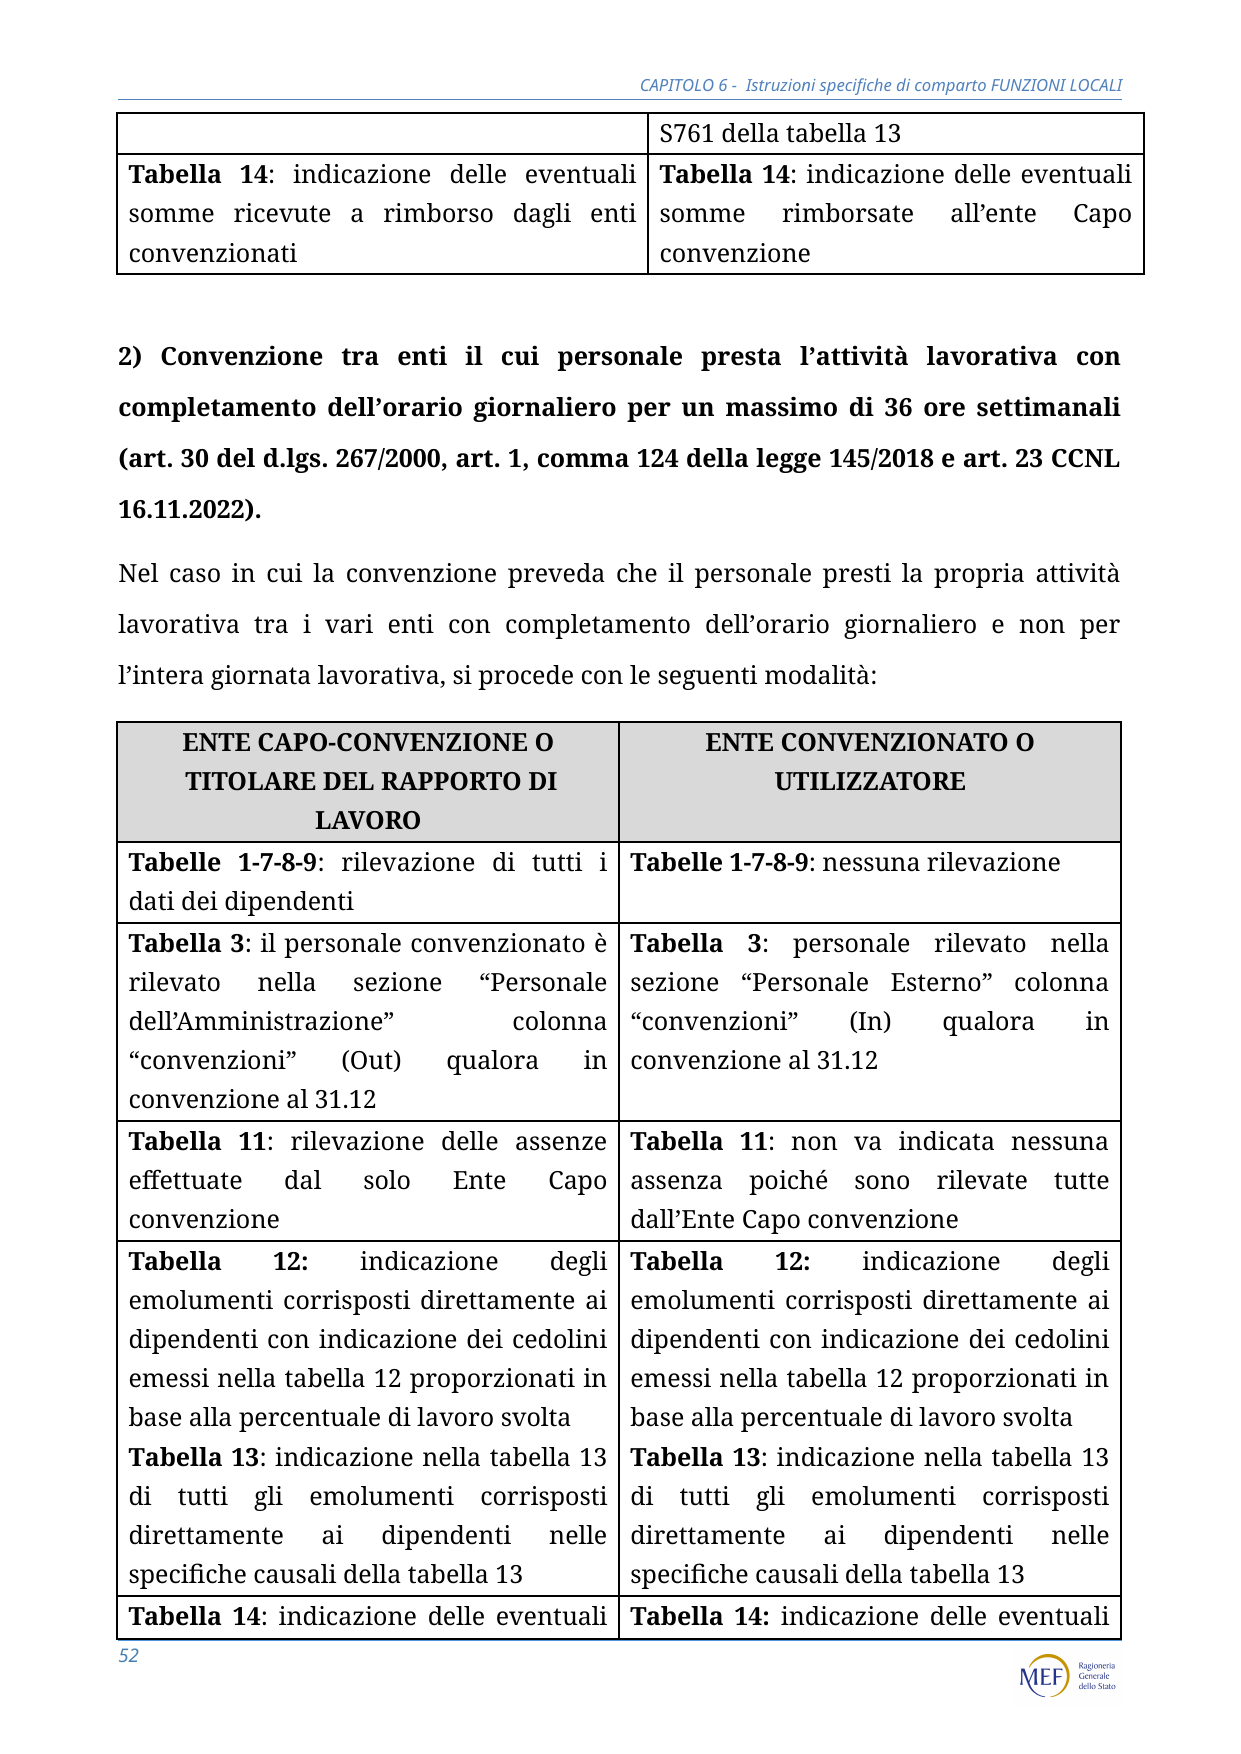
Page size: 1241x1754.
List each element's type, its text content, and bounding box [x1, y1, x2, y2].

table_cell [620, 1597, 1120, 1637]
table_cell Tabella 14: indicazione delle eventuali somme ricevute a rimborso dagli enti convenzionati [118, 155, 647, 273]
table_cell Tabella 12: indicazione degli emolumenti corrisposti direttamente ai dipendenti con indicazione dei cedolini emessi nella tabella 12 proporzionati in base alla percentuale di lavoro svolta Tabella 13: indicazione nella tabella 13 di tutti gli emolumenti corrisposti direttamente ai dipendenti nelle specifiche causali della tabella 13 [620, 1242, 1120, 1595]
table_cell Tabelle 1-7-8-9: nessuna rilevazione [620, 843, 1120, 922]
table_cell Tabella 11: non va indicata nessuna assenza poiché sono rilevate tutte dall’Ente Capo convenzione [620, 1122, 1120, 1240]
table_cell Tabelle 1-7-8-9: rilevazione di tutti i dati dei dipendenti [118, 843, 618, 922]
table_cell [649, 114, 1143, 153]
table_header ENTE CAPO-CONVENZIONE O TITOLARE DEL RAPPORTO DI LAVORO [118, 723, 618, 841]
table_cell Tabella 3: personale rilevato nella sezione “Personale Esterno” colonna “convenzioni” (In) qualora in convenzione al 31.12 [620, 924, 1120, 1120]
picture [1011, 1645, 1122, 1706]
table_cell Tabella 12: indicazione degli emolumenti corrisposti direttamente ai dipendenti con indicazione dei cedolini emessi nella tabella 12 proporzionati in base alla percentuale di lavoro svolta Tabella 13: indicazione nella tabella 13 di tutti gli emolumenti corrisposti direttamente ai dipendenti nelle specifiche causali della tabella 13 [118, 1242, 618, 1595]
text 2) Convenzione tra enti il cui personale presta l’attività lavorativa con completamento dell’orario giornaliero per un massimo di 36 ore settimanali (art. 30 del d.lgs. 267/2000, art. 1, comma 124 della legge 145/2018 e art. 23 CCNL 16.11.2022). [118, 339, 1122, 526]
text Nel caso in cui la convenzione preveda che il personale presti la propria attività lavorativa tra i vari enti con completamento dell’orario giornaliero e non per l’intera giornata lavorativa, si procede con le seguenti modalità: [118, 555, 1122, 692]
table_header ENTE CONVENZIONATO O UTILIZZATORE [620, 723, 1120, 841]
table_cell Tabella 14: indicazione delle eventuali somme rimborsate all’ente Capo convenzione [649, 155, 1143, 273]
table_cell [118, 114, 647, 153]
table_cell Tabella 3: il personale convenzionato è rilevato nella sezione “Personale dell’Amministrazione” colonna “convenzioni” (Out) qualora in convenzione al 31.12 [118, 924, 618, 1120]
table_cell Tabella 11: rilevazione delle assenze effettuate dal solo Ente Capo convenzione [118, 1122, 618, 1240]
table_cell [118, 1597, 618, 1637]
